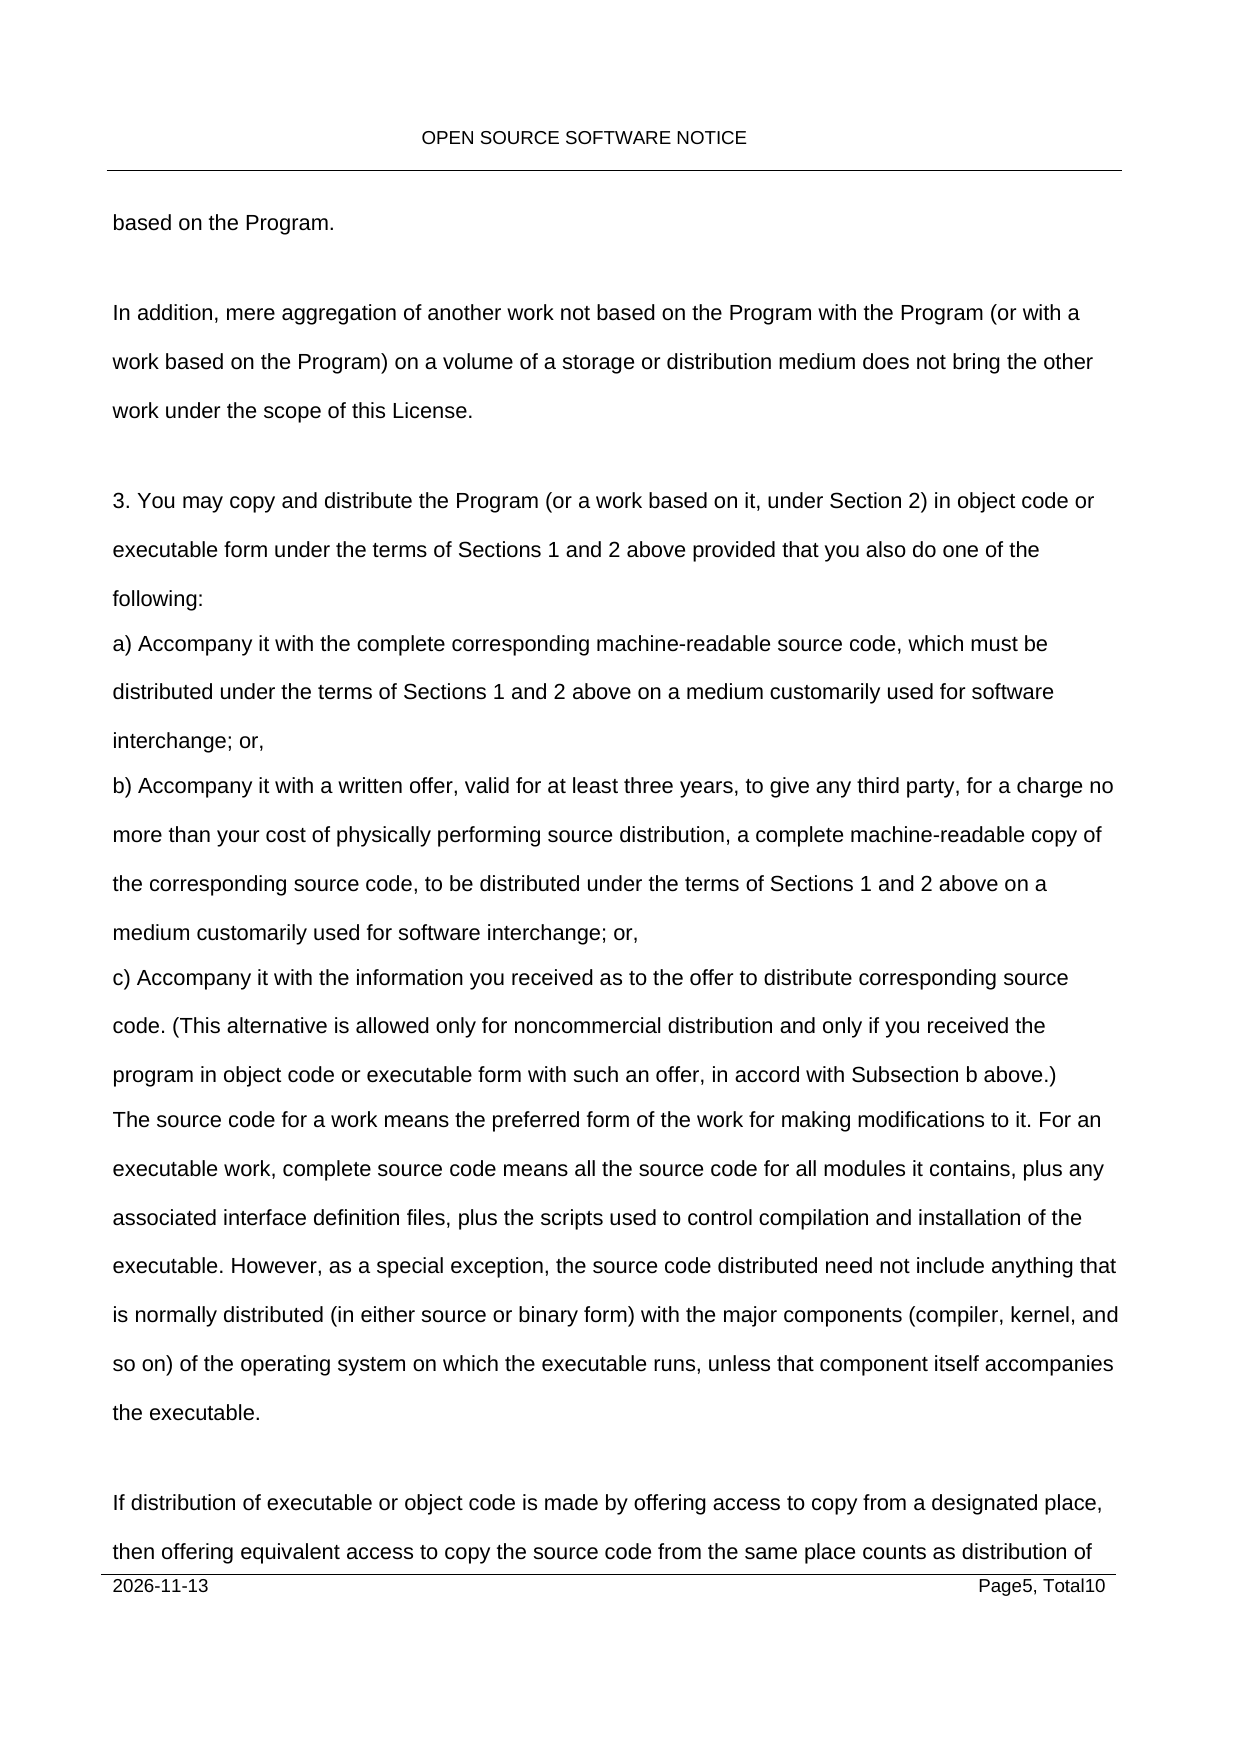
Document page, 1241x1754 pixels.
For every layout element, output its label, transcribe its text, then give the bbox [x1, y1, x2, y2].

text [112, 1486, 1128, 1567]
text In addition, mere aggregation of another work not based on the Program with the Program (or with a work based on the Program) on a volume of a storage or distribution medium does not bring the other work under the scope of this License. [112, 297, 1128, 427]
text The source code for a work means the preferred form of the work for making modifications to it. For an executable work, complete source code means all the source code for all modules it contains, plus any associated interface definition files, plus the scripts used to control compilation and installation of the executable. However, as a special exception, the source code distributed need not include anything that is normally distributed (in either source or binary form) with the major components (compiler, kernel, and so on) of the operating system on which the executable runs, unless that component itself accompanies the executable. [112, 1103, 1128, 1428]
text a) Accompany it with the complete corresponding machine-readable source code, which must be distributed under the terms of Sections 1 and 2 above on a medium customarily used for software interchange; or, [112, 627, 1128, 757]
text 3. You may copy and distribute the Program (or a work based on it, under Section 2) in object code or executable form under the terms of Sections 1 and 2 above provided that you also do one of the following: [112, 484, 1128, 614]
text b) Accompany it with a written offer, valid for at least three years, to give any third party, for a charge no more than your cost of physically performing source distribution, a complete machine-readable copy of the corresponding source code, to be distributed under the terms of Sections 1 and 2 above on a medium customarily used for software interchange; or, [112, 769, 1128, 948]
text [112, 206, 1128, 239]
text c) Accompany it with the information you received as to the offer to distribute corresponding source code. (This alternative is allowed only for noncommercial distribution and only if you received the program in object code or executable form with such an offer, in accord with Subsection b above.) [112, 961, 1128, 1091]
